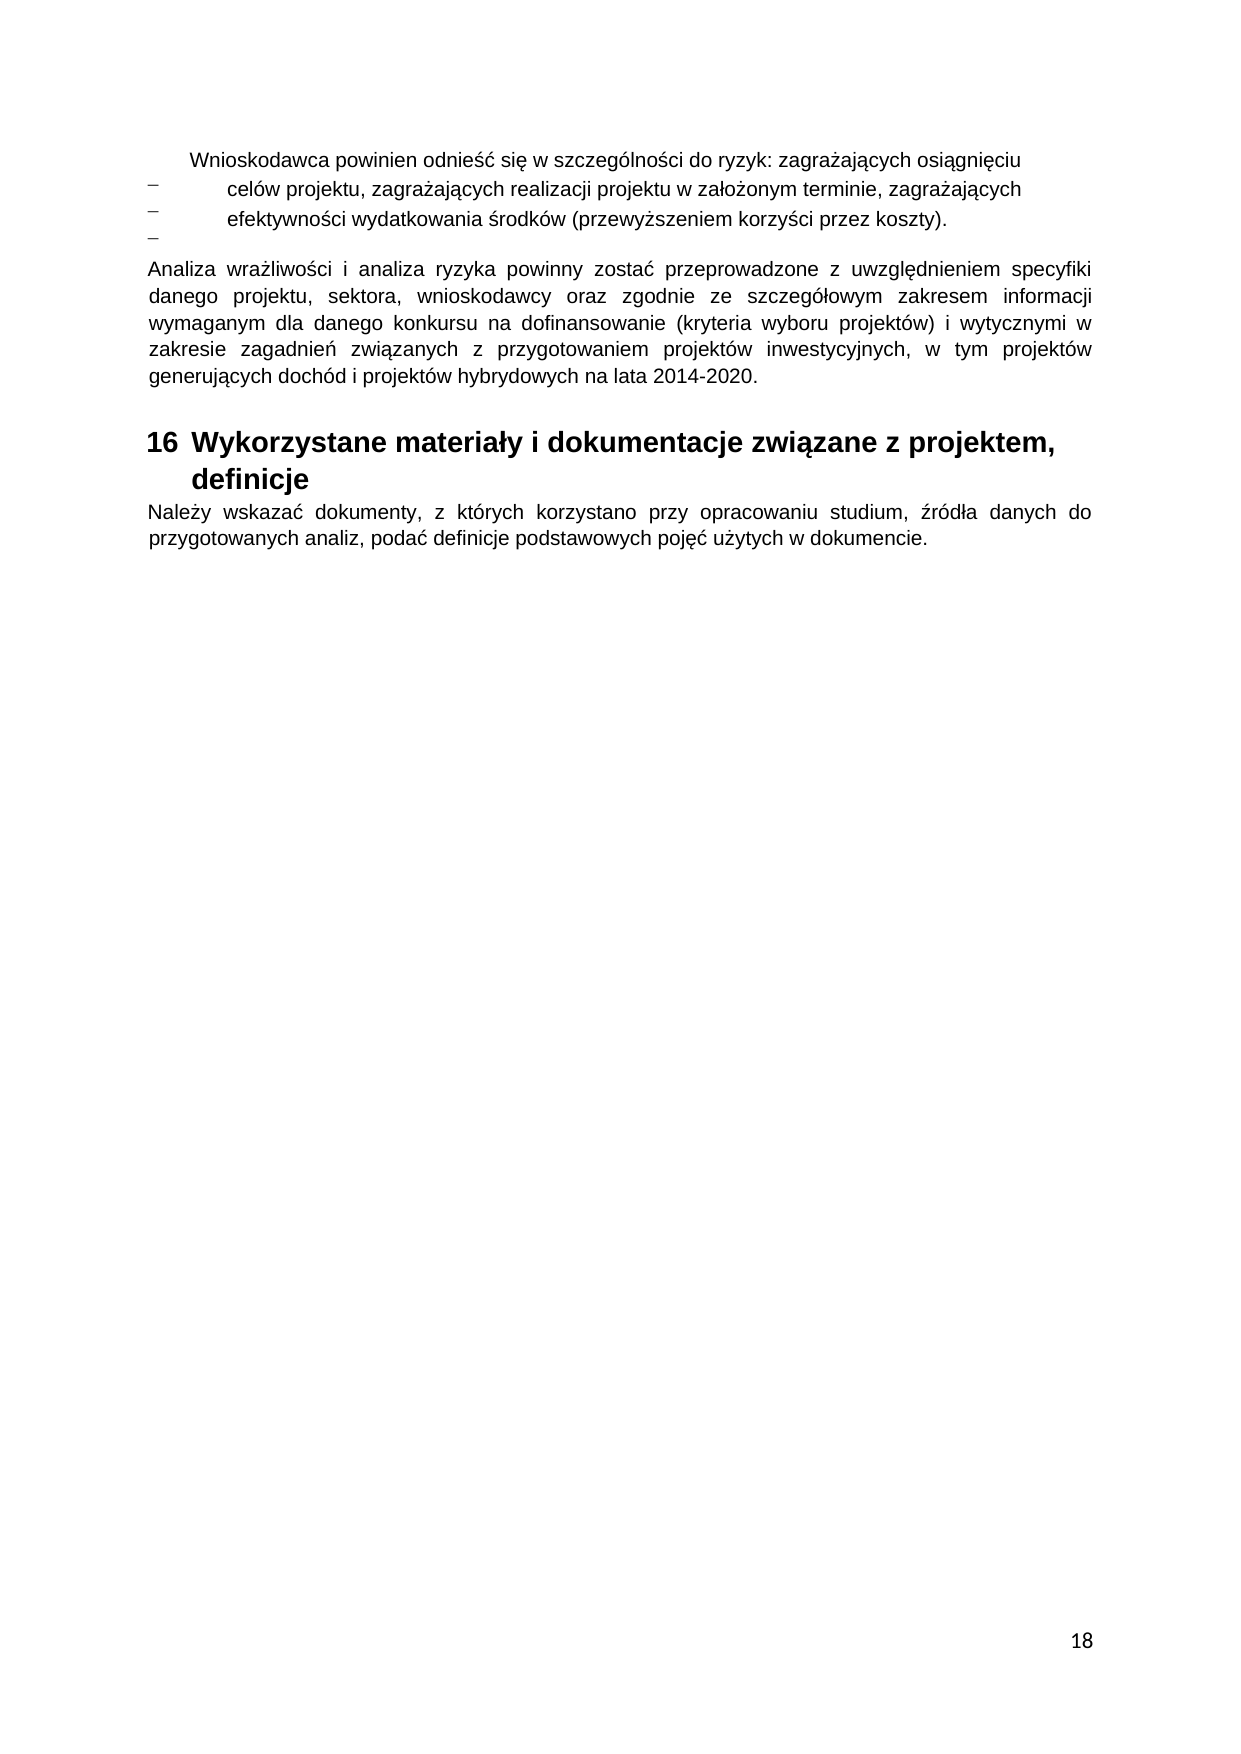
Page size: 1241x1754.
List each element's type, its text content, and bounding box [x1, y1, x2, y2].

text Wnioskodawca powinien odnieść się w szczególności do ryzyk: zagrażających osiągnięciu celów projektu, zagrażających realizacji projektu w założonym terminie, zagrażających efektywności wydatkowania środków (przewyższeniem korzyści przez koszty). [147, 147, 1045, 231]
picture [147, 170, 171, 195]
text Należy wskazać dokumenty, z których korzystano przy opracowaniu studium, źródła danych do przygotowanych analiz, podać definicje podstawowych pojęć użytych w dokumencie. [147, 499, 1093, 550]
picture [147, 224, 171, 248]
picture [147, 197, 171, 221]
subtitle Wykorzystane materiały i dokumentacje związane z projektem, definicje [146, 425, 1093, 496]
text Analiza wrażliwości i analiza ryzyka powinny zostać przeprowadzone z uwzględnieniem specyfiki danego projektu, sektora, wnioskodawcy oraz zgodnie ze szczegółowym zakresem informacji wymaganym dla danego konkursu na dofinansowanie (kryteria wyboru projektów) i wytycznymi w zakresie zagadnień związanych z przygotowaniem projektów inwestycyjnych, w tym projektów generujących dochód i projektów hybrydowych na lata 2014-2020. [147, 257, 1093, 387]
